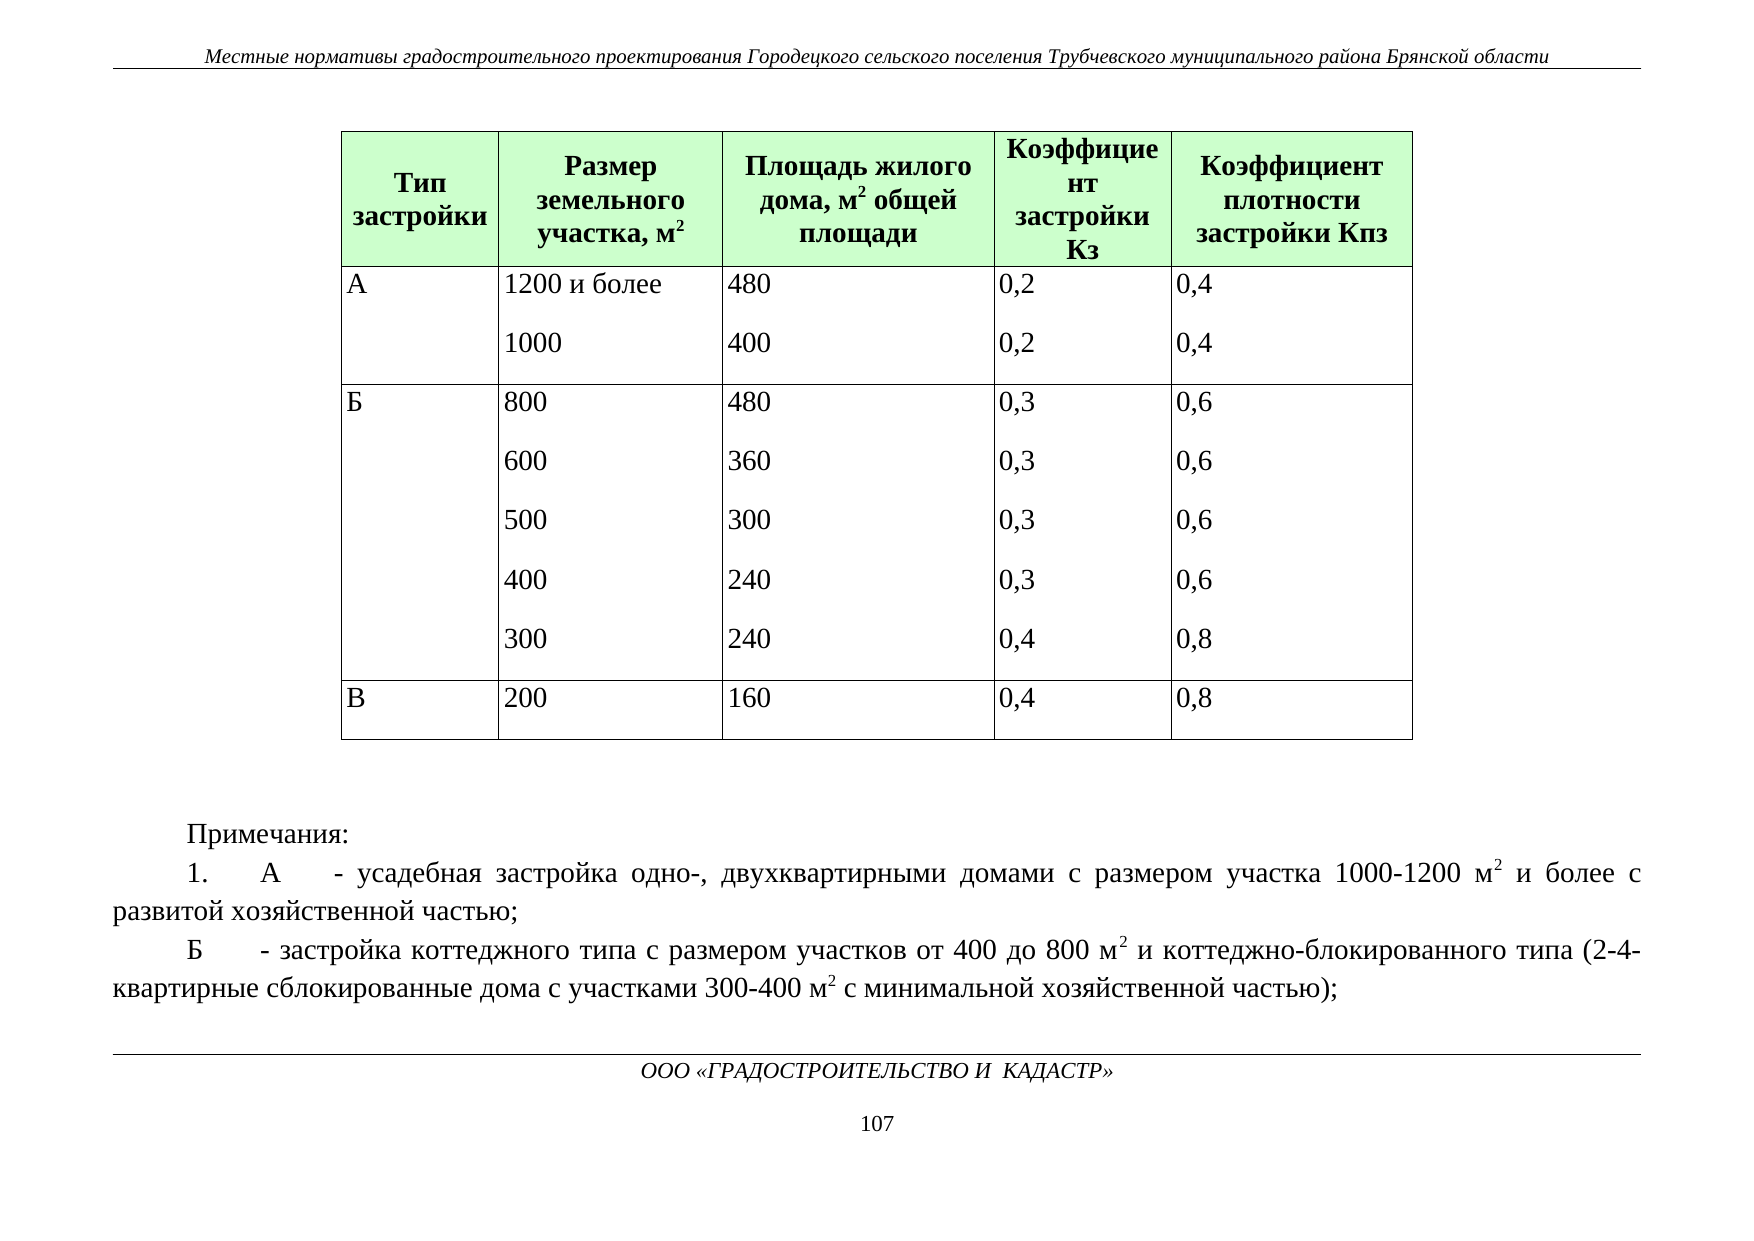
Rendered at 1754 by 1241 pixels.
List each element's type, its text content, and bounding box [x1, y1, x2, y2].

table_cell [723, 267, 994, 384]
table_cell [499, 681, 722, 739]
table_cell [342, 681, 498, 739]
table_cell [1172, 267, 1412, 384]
list Примечания: [112, 816, 1641, 850]
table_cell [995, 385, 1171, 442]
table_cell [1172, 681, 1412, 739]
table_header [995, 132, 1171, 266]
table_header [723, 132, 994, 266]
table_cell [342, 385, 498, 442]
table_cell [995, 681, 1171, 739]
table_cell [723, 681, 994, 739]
list 1. А - усадебная застройка одно-, двухквартирными домами с размером участка 1000-1200 м2 и более с развитой хозяйственной частью; [112, 855, 1641, 927]
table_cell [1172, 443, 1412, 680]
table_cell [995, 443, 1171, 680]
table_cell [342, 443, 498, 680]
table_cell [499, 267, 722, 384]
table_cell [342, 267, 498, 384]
list Б - застройка коттеджного типа с размером участков от 400 до 800 м2 и коттеджно-блокированного типа (2-4-квартирные сблокированные дома с участками 300-400 м2 с минимальной хозяйственной частью); [112, 932, 1641, 1004]
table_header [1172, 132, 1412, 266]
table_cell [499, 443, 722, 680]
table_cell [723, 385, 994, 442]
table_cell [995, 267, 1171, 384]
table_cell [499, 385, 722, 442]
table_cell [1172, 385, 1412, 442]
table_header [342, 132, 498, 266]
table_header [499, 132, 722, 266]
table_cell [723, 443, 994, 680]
